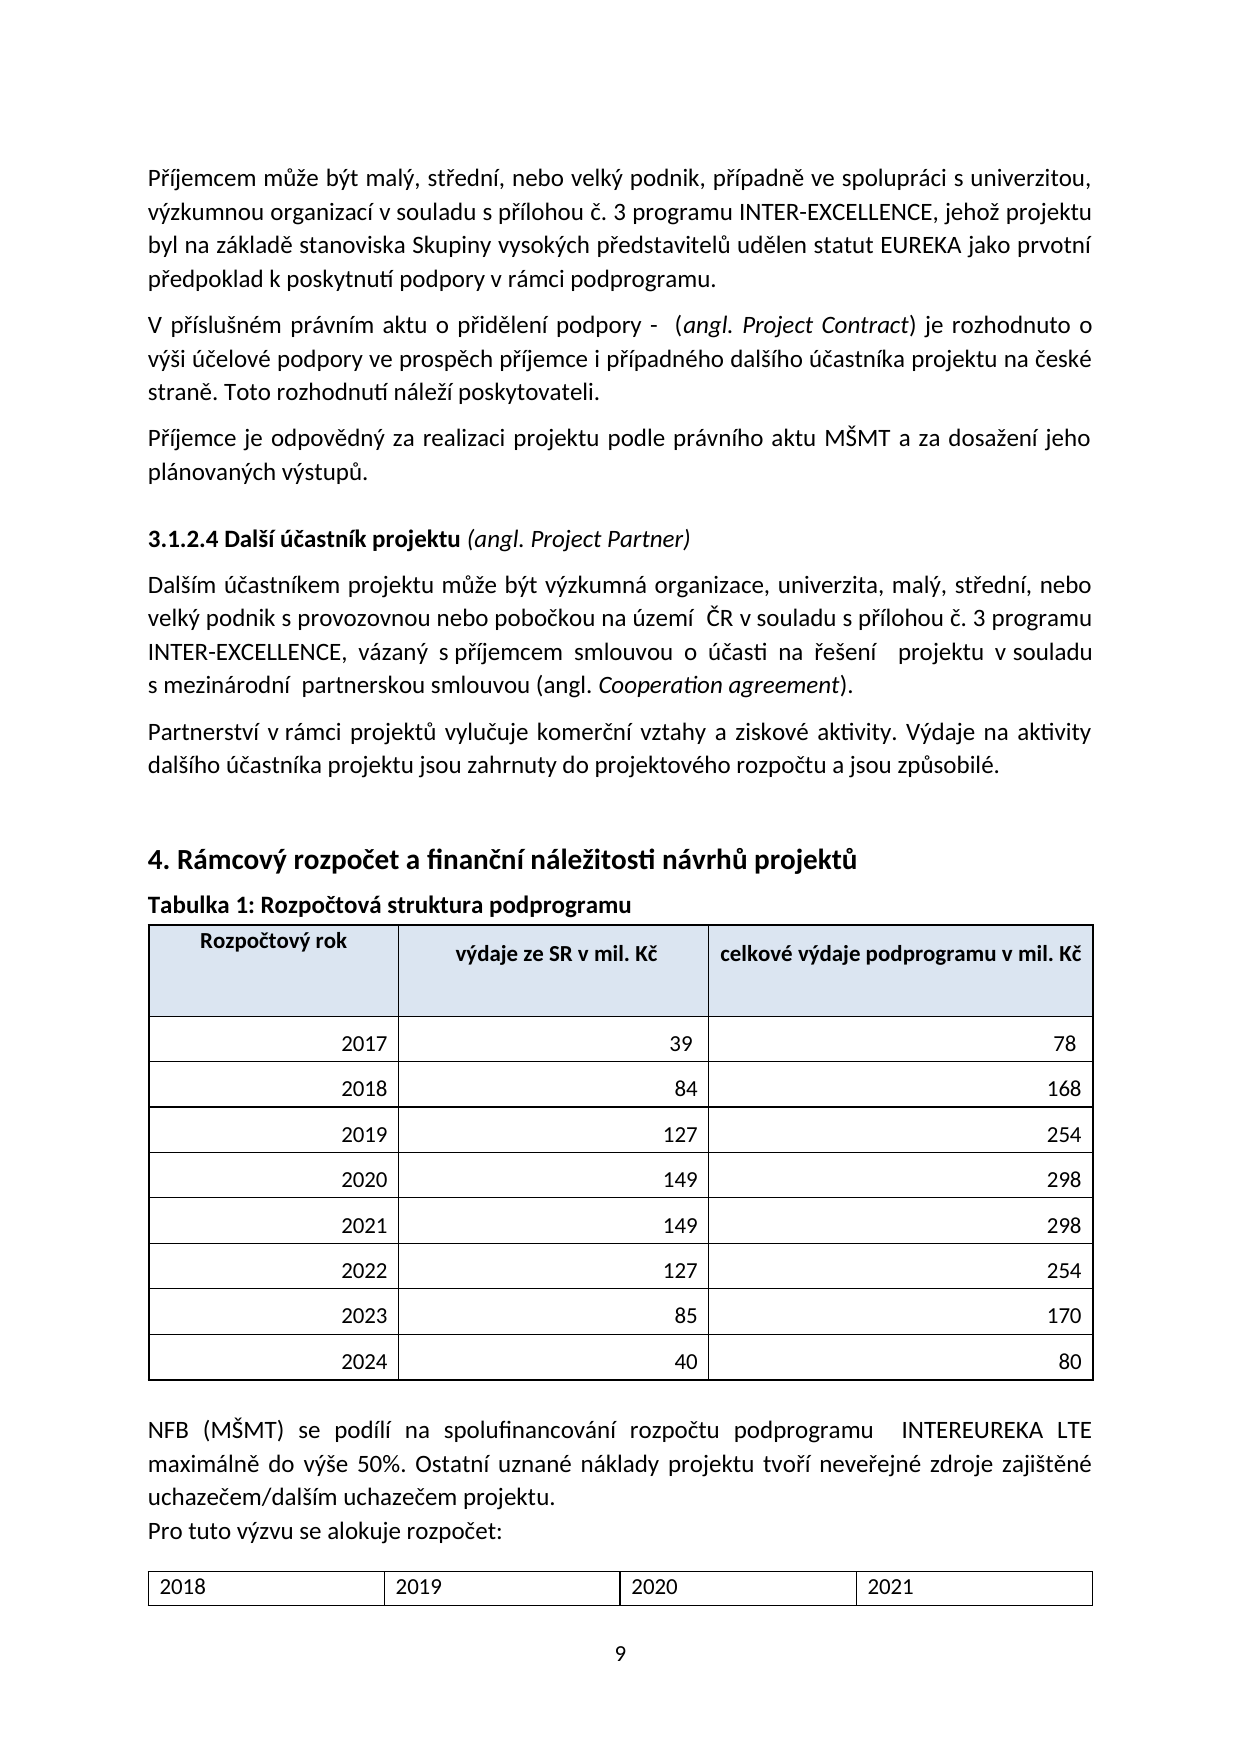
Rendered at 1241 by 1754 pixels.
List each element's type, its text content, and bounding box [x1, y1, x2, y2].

table_cell 298 [709, 1153, 1092, 1197]
text Příjemce je odpovědný za realizaci projektu podle právního aktu MŠMT a za dosažení jeho plánovaných výstupů. [148, 422, 1093, 486]
table_header Rozpočtový rok [150, 926, 398, 1016]
table_header 2018 [149, 1572, 384, 1605]
text NFB (MŠMT) se podílí na spolufinancování rozpočtu podprogramu INTEREUREKA LTE maximálně do výše 50%. Ostatní uznané náklady projektu tvoří neveřejné zdroje zajištěné uchazečem/dalším uchazečem projektu. [148, 1414, 1093, 1512]
text Tabulka 1: Rozpočtová struktura podprogramu [148, 889, 1093, 920]
text Partnerství v rámci projektů vylučuje komerční vztahy a ziskové aktivity. Výdaje na aktivity dalšího účastníka projektu jsou zahrnuty do projektového rozpočtu a jsou způsobilé. [148, 716, 1093, 780]
table_cell 80 [709, 1335, 1092, 1379]
table_header 2019 [385, 1572, 619, 1605]
table_cell 298 [709, 1198, 1092, 1243]
table_cell 127 [399, 1108, 708, 1152]
table_cell 2020 [150, 1153, 398, 1197]
text V příslušném právním aktu o přidělení podpory - (angl. Project Contract) je rozhodnuto o výši účelové podpory ve prospěch příjemce i případného dalšího účastníka projektu na české straně. Toto rozhodnutí náleží poskytovateli. [148, 309, 1093, 407]
table_cell 39 [399, 1017, 708, 1061]
table_cell 168 [709, 1062, 1092, 1106]
table_cell 149 [399, 1198, 708, 1243]
text Pro tuto výzvu se alokuje rozpočet: [148, 1515, 1093, 1546]
table_cell 127 [399, 1244, 708, 1288]
subtitle 3.1.2.4 Další účastník projektu (angl. Project Partner) [148, 523, 1093, 553]
table_cell 2022 [150, 1244, 398, 1288]
table_cell 254 [709, 1108, 1092, 1152]
table_cell 254 [709, 1244, 1092, 1288]
table_cell 2024 [150, 1335, 398, 1379]
table_header 2020 [621, 1572, 856, 1605]
table_header celkové výdaje podprogramu v mil. Kč [709, 926, 1092, 1016]
table_cell 170 [709, 1289, 1092, 1333]
table_cell 78 [709, 1017, 1092, 1061]
table_cell 2018 [150, 1062, 398, 1106]
table_cell 2019 [150, 1108, 398, 1152]
table_cell 85 [399, 1289, 708, 1333]
text Dalším účastníkem projektu může být výzkumná organizace, univerzita, malý, střední, nebo velký podnik s provozovnou nebo pobočkou na území ČR v souladu s přílohou č. 3 programu INTER-EXCELLENCE, vázaný s příjemcem smlouvou o účasti na řešení projektu v souladu s mezinárodní partnerskou smlouvou (angl. Cooperation agreement). [148, 569, 1093, 700]
table_cell 2023 [150, 1289, 398, 1333]
table_header 2021 [857, 1572, 1092, 1605]
table_cell 2021 [150, 1198, 398, 1243]
table_cell 149 [399, 1153, 708, 1197]
table_cell 84 [399, 1062, 708, 1106]
table_cell 40 [399, 1335, 708, 1379]
table_cell 2017 [150, 1017, 398, 1061]
subtitle 4. Rámcový rozpočet a finanční náležitosti návrhů projektů [148, 841, 1093, 877]
text Příjemcem může být malý, střední, nebo velký podnik, případně ve spolupráci s univerzitou, výzkumnou organizací v souladu s přílohou č. 3 programu INTER-EXCELLENCE, jehož projektu byl na základě stanoviska Skupiny vysokých představitelů udělen statut EUREKA jako prvotní předpoklad k poskytnutí podpory v rámci podprogramu. [148, 162, 1093, 294]
table_header výdaje ze SR v mil. Kč [399, 926, 708, 1016]
